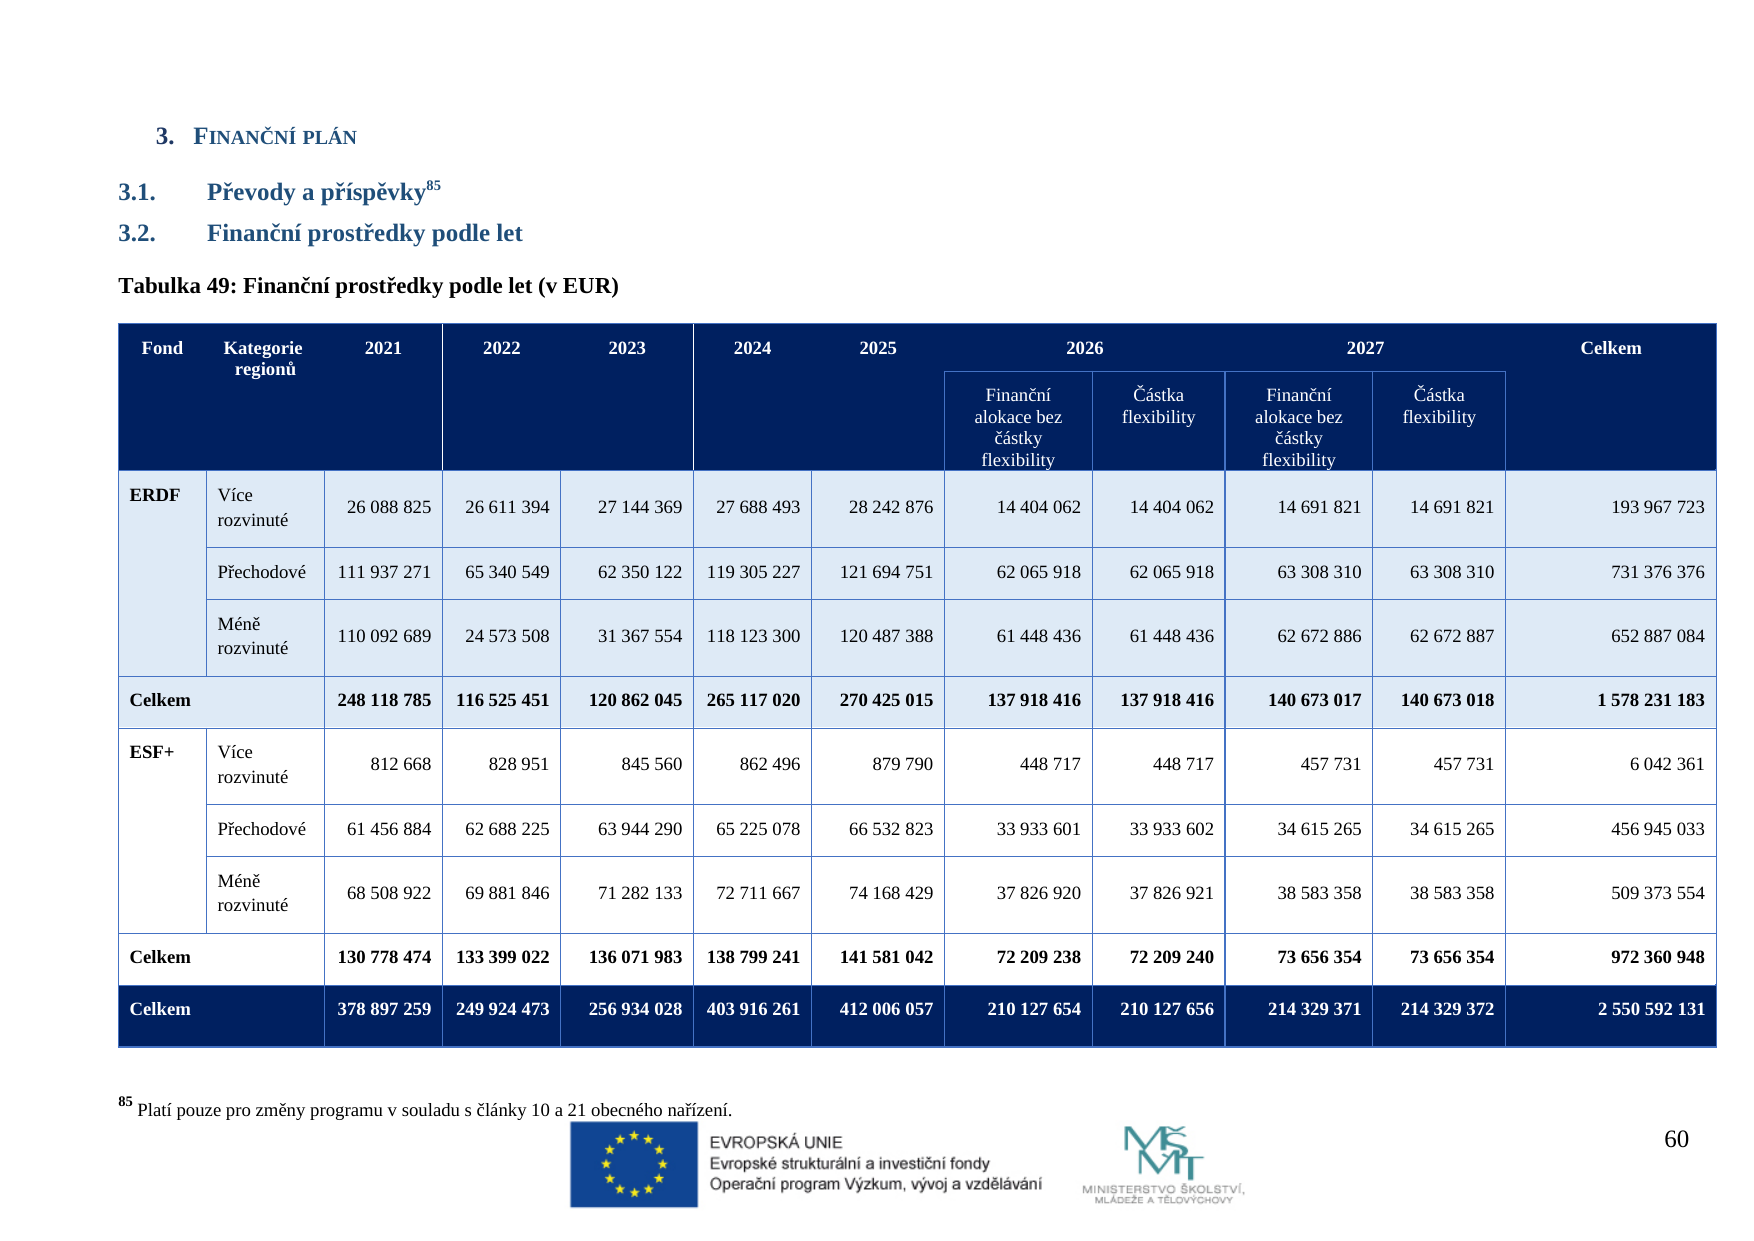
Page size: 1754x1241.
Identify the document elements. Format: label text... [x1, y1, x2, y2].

table_cell Finanční alokace bez částky flexibility [1226, 372, 1372, 470]
table_header 2021 [324, 324, 442, 470]
table_cell 116 525 451 [443, 677, 560, 727]
table_cell 27 144 369 [561, 471, 693, 547]
table_cell 509 373 554 [1506, 857, 1716, 933]
table_cell 65 340 549 [443, 548, 560, 599]
table_cell 137 918 416 [1093, 677, 1224, 727]
table_cell 457 731 [1373, 729, 1505, 804]
picture [525, 1115, 1282, 1241]
table_cell 31 367 554 [561, 600, 693, 676]
table_cell 119 305 227 [694, 548, 811, 599]
table_cell 879 790 [812, 729, 944, 804]
table_cell Přechodové [207, 805, 324, 856]
table_cell Více rozvinuté [207, 471, 324, 547]
table_cell 456 945 033 [1506, 805, 1716, 856]
table_cell 448 717 [1093, 729, 1224, 804]
table_cell 6 042 361 [1506, 729, 1716, 804]
table_cell 26 088 825 [325, 471, 442, 547]
table_cell 403 916 261 [694, 986, 811, 1046]
table_cell 68 508 922 [325, 857, 442, 933]
table_cell Přechodové [207, 548, 324, 599]
table_cell 38 583 358 [1373, 857, 1505, 933]
table_cell 62 350 122 [561, 548, 693, 599]
subtitle Finanční prostředky podle let [118, 218, 1689, 247]
table_cell Celkem [119, 677, 324, 727]
table_cell 130 778 474 [325, 934, 442, 984]
table_cell 66 532 823 [812, 805, 944, 856]
table_cell 26 611 394 [443, 471, 560, 547]
table_cell 140 673 018 [1373, 677, 1505, 727]
table_cell Finanční alokace bez částky flexibility [945, 372, 1092, 470]
table_header 2023 [561, 324, 693, 470]
table_header 2027 [1225, 324, 1506, 371]
table_cell 61 456 884 [325, 805, 442, 856]
table_cell 111 937 271 [325, 548, 442, 599]
table_cell 2 550 592 131 [1506, 986, 1716, 1046]
table_cell 138 799 241 [694, 934, 811, 984]
table_cell 62 672 887 [1373, 600, 1505, 676]
table_cell 110 092 689 [325, 600, 442, 676]
table_cell 63 944 290 [561, 805, 693, 856]
table_cell 118 123 300 [694, 600, 811, 676]
text Tabulka 49: Finanční prostředky podle let (v EUR) [118, 272, 1689, 298]
table_cell 38 583 358 [1226, 857, 1372, 933]
table_header 2024 [694, 324, 812, 470]
table_cell 812 668 [325, 729, 442, 804]
table_cell 249 924 473 [443, 986, 560, 1046]
table_cell 137 918 416 [945, 677, 1092, 727]
table_cell 72 209 240 [1093, 934, 1224, 984]
table_cell 256 934 028 [561, 986, 693, 1046]
table_cell 37 826 921 [1093, 857, 1224, 933]
table_cell 62 065 918 [1093, 548, 1224, 599]
table_cell 652 887 084 [1506, 600, 1716, 676]
table_cell Méně rozvinuté [207, 857, 324, 933]
table_cell 14 691 821 [1226, 471, 1372, 547]
subtitle Převody a příspěvky [118, 177, 1689, 206]
table_cell 33 933 602 [1093, 805, 1224, 856]
table_cell 73 656 354 [1373, 934, 1505, 984]
table_cell 972 360 948 [1506, 934, 1716, 984]
table_cell Méně rozvinuté [207, 600, 324, 676]
table_cell Částka flexibility [1093, 372, 1224, 470]
table_cell 73 656 354 [1226, 934, 1372, 984]
table_cell 62 688 225 [443, 805, 560, 856]
table_cell 120 487 388 [812, 600, 944, 676]
table_cell 24 573 508 [443, 600, 560, 676]
table_cell 14 404 062 [945, 471, 1092, 547]
table_cell 14 404 062 [1093, 471, 1224, 547]
table_cell ESF+ [119, 729, 206, 933]
table_header Celkem [1506, 324, 1716, 470]
table_cell 1 578 231 183 [1506, 677, 1716, 727]
table_cell 61 448 436 [1093, 600, 1224, 676]
table_cell 136 071 983 [561, 934, 693, 984]
table_header 2025 [812, 324, 944, 470]
table_cell 121 694 751 [812, 548, 944, 599]
table_cell 214 329 371 [1226, 986, 1372, 1046]
table_cell Částka flexibility [1373, 372, 1505, 470]
table_header Kategorie regionů [206, 324, 324, 470]
table_cell 120 862 045 [561, 677, 693, 727]
table_cell 65 225 078 [694, 805, 811, 856]
table_cell 457 731 [1226, 729, 1372, 804]
table_cell 33 933 601 [945, 805, 1092, 856]
table_cell 845 560 [561, 729, 693, 804]
table_cell 133 399 022 [443, 934, 560, 984]
table_cell 62 672 886 [1226, 600, 1372, 676]
table_cell 448 717 [945, 729, 1092, 804]
table_cell 37 826 920 [945, 857, 1092, 933]
table_cell Celkem [119, 934, 324, 984]
table_cell 71 282 133 [561, 857, 693, 933]
table_cell Více rozvinuté [207, 729, 324, 804]
table_cell 412 006 057 [812, 986, 944, 1046]
table_cell 248 118 785 [325, 677, 442, 727]
table_cell 270 425 015 [812, 677, 944, 727]
table_cell 828 951 [443, 729, 560, 804]
table_cell 27 688 493 [694, 471, 811, 547]
table_cell 34 615 265 [1373, 805, 1505, 856]
table_header 2026 [944, 324, 1225, 371]
table_cell 61 448 436 [945, 600, 1092, 676]
table_cell 210 127 656 [1093, 986, 1224, 1046]
table_cell Celkem [119, 986, 324, 1046]
table_cell 72 209 238 [945, 934, 1092, 984]
table_cell 378 897 259 [325, 986, 442, 1046]
table_header Fond [119, 324, 206, 470]
table_cell 72 711 667 [694, 857, 811, 933]
table_cell 193 967 723 [1506, 471, 1716, 547]
table_cell 74 168 429 [812, 857, 944, 933]
table_cell 265 117 020 [694, 677, 811, 727]
table_cell 34 615 265 [1226, 805, 1372, 856]
table_cell 731 376 376 [1506, 548, 1716, 599]
table_cell 63 308 310 [1373, 548, 1505, 599]
table_cell ERDF [119, 471, 206, 676]
table_cell 141 581 042 [812, 934, 944, 984]
table_cell 214 329 372 [1373, 986, 1505, 1046]
table_header 2022 [443, 324, 561, 470]
list Finanční plán [156, 121, 1689, 150]
table_cell 63 308 310 [1226, 548, 1372, 599]
table_cell 28 242 876 [812, 471, 944, 547]
table_cell 140 673 017 [1226, 677, 1372, 727]
table_cell 62 065 918 [945, 548, 1092, 599]
table_cell 210 127 654 [945, 986, 1092, 1046]
table_cell 14 691 821 [1373, 471, 1505, 547]
table_cell 862 496 [694, 729, 811, 804]
table_cell 69 881 846 [443, 857, 560, 933]
